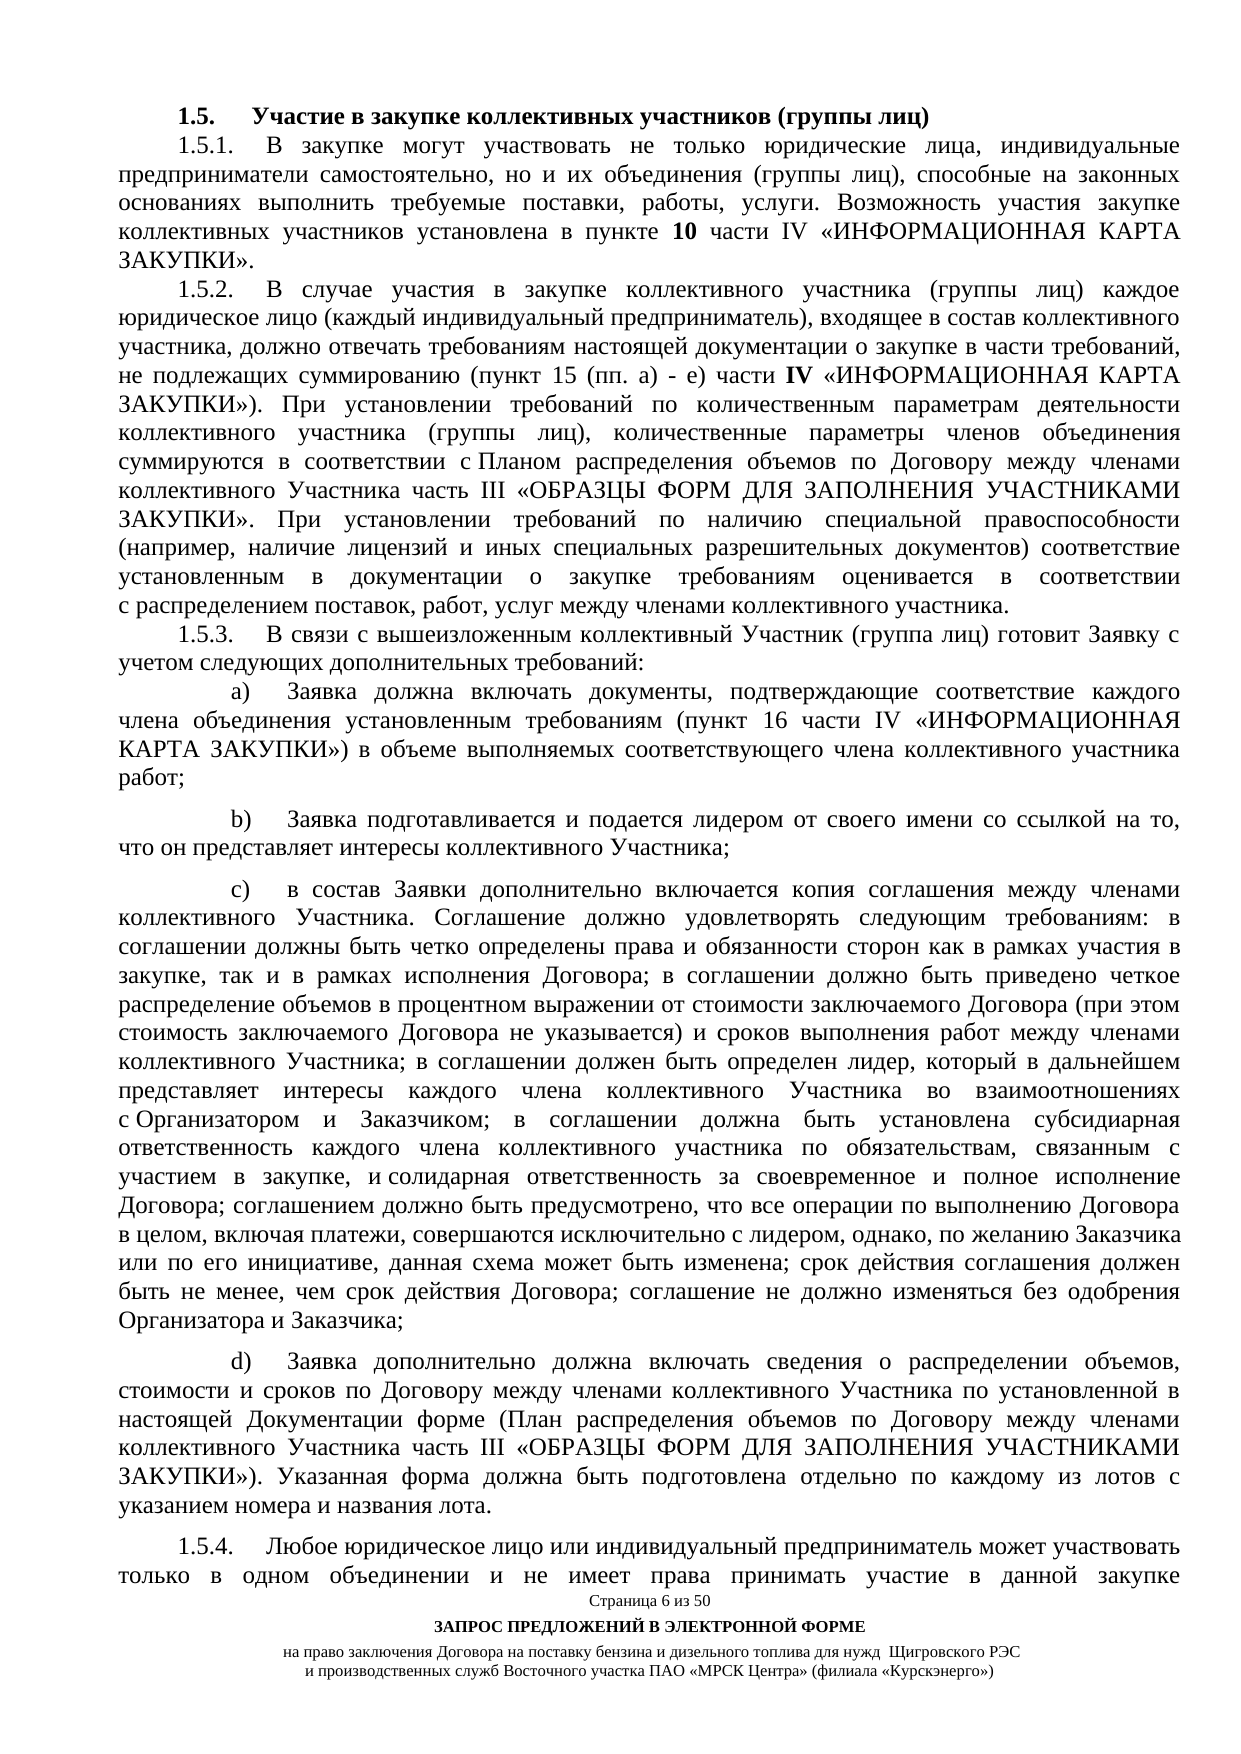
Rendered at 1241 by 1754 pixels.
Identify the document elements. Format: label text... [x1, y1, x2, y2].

list в состав Заявки дополнительно включается копия соглашения между членами коллективного Участника. Соглашение должно удовлетворять следующим требованиям: в соглашении должны быть четко определены права и обязанности сторон как в рамках участия в закупке, так и в рамках исполнения Договора; в соглашении должно быть приведено четкое распределение объемов в процентном выражении от стоимости заключаемого Договора (при этом стоимость заключаемого Договора не указывается) и сроков выполнения работ между членами коллективного Участника; в соглашении должен быть определен лидер, который в дальнейшем представляет интересы каждого члена коллективного Участника во взаимоотношениях с Организатором и Заказчиком; в соглашении должна быть установлена субсидиарная ответственность каждого члена коллективного участника по обязательствам, связанным с участием в закупке, и солидарная ответственность за своевременное и полное исполнение Договора; соглашением должно быть предусмотрено, что все операции по выполнению Договора в целом, включая платежи, совершаются исключительно с лидером, однако, по желанию Заказчика или по его инициативе, данная схема может быть изменена; срок действия соглашения должен быть не менее, чем срок действия Договора; соглашение не должно изменяться без одобрения Организатора и Заказчика; [118, 874, 1181, 1334]
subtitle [118, 1531, 1181, 1589]
subtitle Участие в закупке коллективных участников (группы лиц) [118, 101, 1181, 130]
list Заявка дополнительно должна включать сведения о распределении объемов, стоимости и сроков по Договору между членами коллективного Участника по установленной в настоящей Документации форме (План распределения объемов по Договору между членами коллективного Участника часть III «ОБРАЗЦЫ ФОРМ ДЛЯ ЗАПОЛНЕНИЯ УЧАСТНИКАМИ ЗАКУПКИ»). Указанная форма должна быть подготовлена отдельно по каждому из лотов с указанием номера и названия лота. [118, 1346, 1181, 1519]
list Заявка подготавливается и подается лидером от своего имени со ссылкой на то, что он представляет интересы коллективного Участника; [118, 804, 1181, 861]
subtitle В случае участия в закупке коллективного участника (группы лиц) каждое юридическое лицо (каждый индивидуальный предприниматель), входящее в состав коллективного участника, должно отвечать требованиям настоящей документации о закупке в части требований, не подлежащих суммированию (пункт 15 (пп. а) - е) части IV «ИНФОРМАЦИОННАЯ КАРТА ЗАКУПКИ»). При установлении требований по количественным параметрам деятельности коллективного участника (группы лиц), количественные параметры членов объединения суммируются в соответствии с Планом распределения объемов по Договору между членами коллективного Участника часть III «ОБРАЗЦЫ ФОРМ ДЛЯ ЗАПОЛНЕНИЯ УЧАСТНИКАМИ ЗАКУПКИ». При установлении требований по наличию специальной правоспособности (например, наличие лицензий и иных специальных разрешительных документов) соответствие установленным в документации о закупке требованиям оценивается в соответствии с распределением поставок, работ, услуг между членами коллективного участника. [118, 274, 1181, 619]
subtitle В закупке могут участвовать не только юридические лица, индивидуальные предприниматели самостоятельно, но и их объединения (группы лиц), способные на законных основаниях выполнить требуемые поставки, работы, услуги. Возможность участия закупке коллективных участников установлена в пункте 10 части IV «ИНФОРМАЦИОННАЯ КАРТА ЗАКУПКИ». [118, 130, 1181, 274]
subtitle В связи с вышеизложенным коллективный Участник (группа лиц) готовит Заявку с учетом следующих дополнительных требований: [118, 619, 1181, 676]
list Заявка должна включать документы, подтверждающие соответствие каждого члена объединения установленным требованиям (пункт 16 части IV «ИНФОРМАЦИОННАЯ КАРТА ЗАКУПКИ») в объеме выполняемых соответствующего члена коллективного участника работ; [118, 676, 1181, 791]
